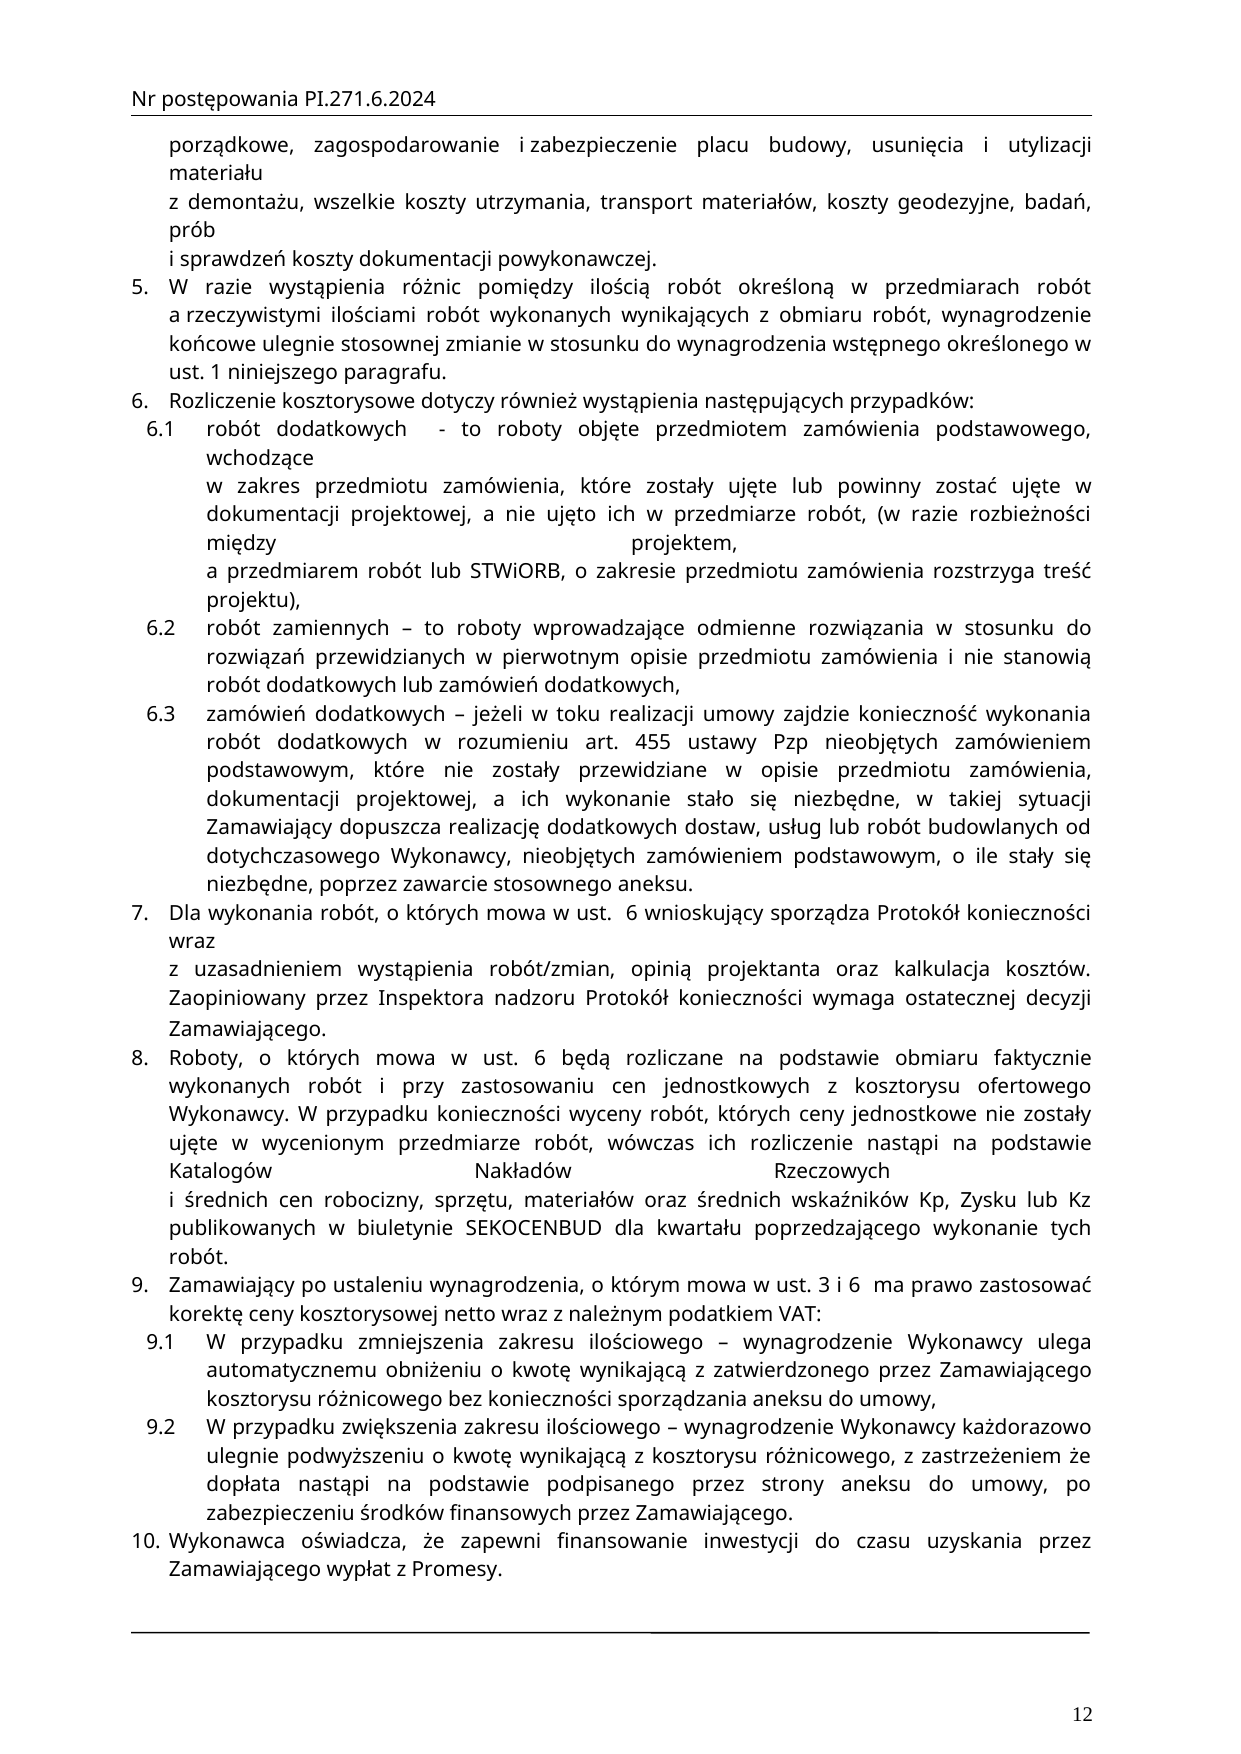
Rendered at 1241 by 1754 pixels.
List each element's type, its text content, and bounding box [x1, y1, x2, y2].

list robót zamiennych – to roboty wprowadzające odmienne rozwiązania w stosunku do rozwiązań przewidzianych w pierwotnym opisie przedmiotu zamówienia i nie stanowią robót dodatkowych lub zamówień dodatkowych, [146, 613, 1092, 699]
list Zamawiający po ustaleniu wynagrodzenia, o którym mowa w ust. 3 i 6 ma prawo zastosować korektę ceny kosztorysowej netto wraz z należnym podatkiem VAT: [131, 1270, 1092, 1327]
list Roboty, o których mowa w ust. 6 będą rozliczane na podstawie obmiaru faktycznie wykonanych robót i przy zastosowaniu cen jednostkowych z kosztorysu ofertowego Wykonawcy. W przypadku konieczności wyceny robót, których ceny jednostkowe nie zostały ujęte w wycenionym przedmiarze robót, wówczas ich rozliczenie nastąpi na podstawie Katalogów Nakładów Rzeczowych i średnich cen robocizny, sprzętu, materiałów oraz średnich wskaźników Kp, Zysku lub Kz publikowanych w biuletynie SEKOCENBUD dla kwartału poprzedzającego wykonanie tych robót. [131, 1043, 1092, 1270]
list robót dodatkowych - to roboty objęte przedmiotem zamówienia podstawowego, wchodzące w zakres przedmiotu zamówienia, które zostały ujęte lub powinny zostać ujęte w dokumentacji projektowej, a nie ujęto ich w przedmiarze robót, (w razie rozbieżności między projektem, a przedmiarem robót lub STWiORB, o zakresie przedmiotu zamówienia rozstrzyga treść projektu), [146, 414, 1092, 613]
list Dla wykonania robót, o których mowa w ust. 6 wnioskujący sporządza Protokół konieczności wraz z uzasadnieniem wystąpienia robót/zmian, opinią projektanta oraz kalkulacja kosztów. Zaopiniowany przez Inspektora nadzoru Protokół konieczności wymaga ostatecznej decyzji Zamawiającego. [131, 898, 1092, 1043]
list W przypadku zmniejszenia zakresu ilościowego – wynagrodzenie Wykonawcy ulega automatycznemu obniżeniu o kwotę wynikającą z zatwierdzonego przez Zamawiającego kosztorysu różnicowego bez konieczności sporządzania aneksu do umowy, [146, 1327, 1092, 1412]
list W przypadku zwiększenia zakresu ilościowego – wynagrodzenie Wykonawcy każdorazowo ulegnie podwyższeniu o kwotę wynikającą z kosztorysu różnicowego, z zastrzeżeniem że dopłata nastąpi na podstawie podpisanego przez strony aneksu do umowy, po zabezpieczeniu środków finansowych przez Zamawiającego. [146, 1412, 1092, 1526]
list Rozliczenie kosztorysowe dotyczy również wystąpienia następujących przypadków: [131, 386, 1092, 414]
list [131, 130, 1092, 272]
list Wykonawca oświadcza, że zapewni finansowanie inwestycji do czasu uzyskania przez Zamawiającego wypłat z Promesy. [131, 1526, 1092, 1583]
list zamówień dodatkowych – jeżeli w toku realizacji umowy zajdzie konieczność wykonania robót dodatkowych w rozumieniu art. 455 ustawy Pzp nieobjętych zamówieniem podstawowym, które nie zostały przewidziane w opisie przedmiotu zamówienia, dokumentacji projektowej, a ich wykonanie stało się niezbędne, w takiej sytuacji Zamawiający dopuszcza realizację dodatkowych dostaw, usług lub robót budowlanych od dotychczasowego Wykonawcy, nieobjętych zamówieniem podstawowym, o ile stały się niezbędne, poprzez zawarcie stosownego aneksu. [146, 699, 1092, 898]
list W razie wystąpienia różnic pomiędzy ilością robót określoną w przedmiarach robót a rzeczywistymi ilościami robót wykonanych wynikających z obmiaru robót, wynagrodzenie końcowe ulegnie stosownej zmianie w stosunku do wynagrodzenia wstępnego określonego w ust. 1 niniejszego paragrafu. [131, 272, 1092, 386]
